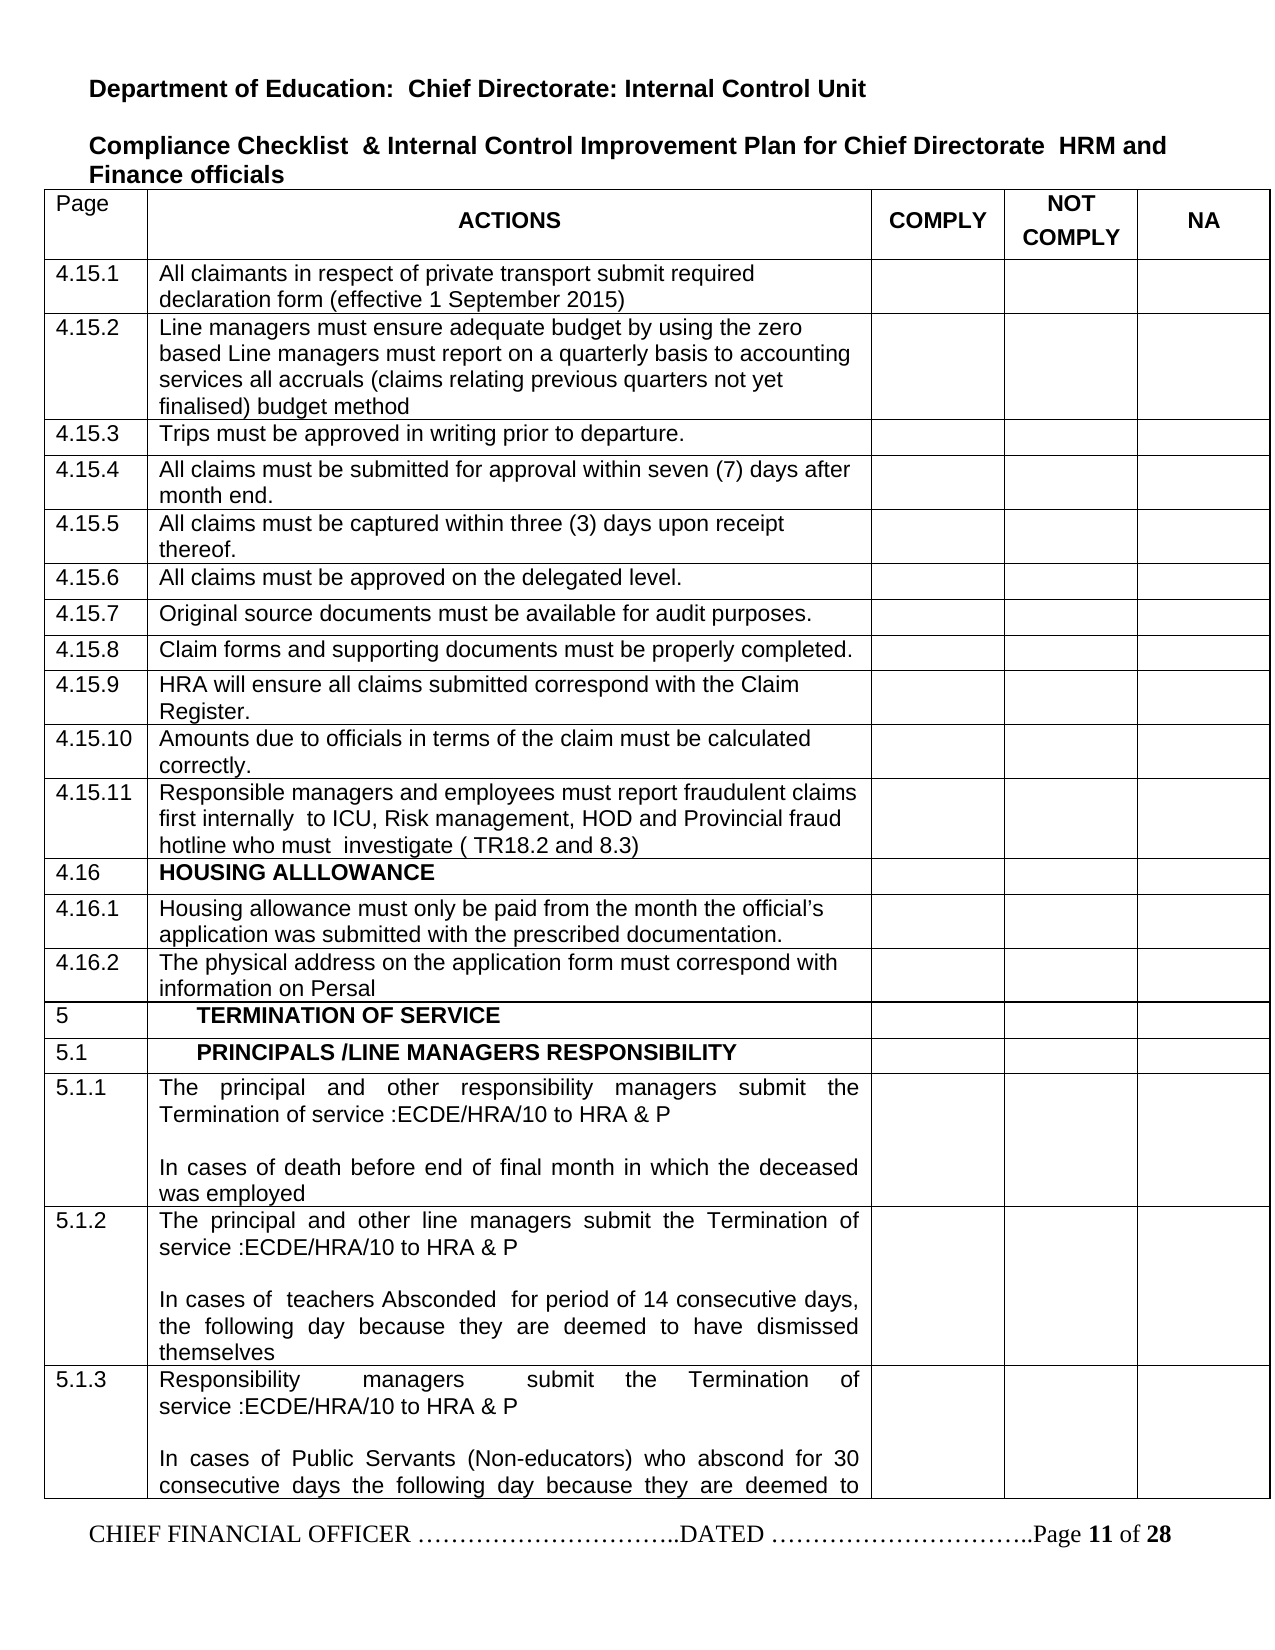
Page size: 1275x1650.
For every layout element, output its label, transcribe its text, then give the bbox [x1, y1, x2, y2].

table_cell [872, 456, 1004, 509]
table_cell [1005, 1003, 1137, 1037]
table_cell [1005, 600, 1137, 634]
table_cell [1138, 1366, 1269, 1498]
table_cell 4.15.1 [45, 260, 147, 313]
table_cell 4.16.1 [45, 895, 147, 948]
table_cell [1005, 671, 1137, 724]
table_cell [872, 260, 1004, 313]
table_cell [1005, 949, 1137, 1001]
table_cell [1138, 260, 1269, 313]
table_cell [872, 600, 1004, 634]
table_cell [1138, 779, 1269, 858]
table_header COMPLY [872, 190, 1004, 259]
table_cell The principal and other line managers submit the Termination of service :ECDE/HRA/10 to HRA & P In cases of teachers Absconded for period of 14 consecutive days, the following day because they are deemed to have dismissed themselves [148, 1207, 871, 1365]
table_cell Responsible managers and employees must report fraudulent claims first internally to ICU, Risk management, HOD and Provincial fraud hotline who must investigate ( TR18.2 and 8.3) [148, 779, 871, 858]
table_header NA [1138, 190, 1269, 259]
table_cell [872, 949, 1004, 1001]
table_cell [1138, 671, 1269, 724]
table_cell 5.1.3 [45, 1366, 147, 1498]
table_cell [1138, 314, 1269, 419]
table_cell All claimants in respect of private transport submit required declaration form (effective 1 September 2015) [148, 260, 871, 313]
table_cell 5.1.2 [45, 1207, 147, 1365]
table_cell 4.16 [45, 859, 147, 894]
table_cell [1138, 859, 1269, 894]
table_cell [1138, 420, 1269, 455]
table_cell 5.1.1 [45, 1074, 147, 1206]
table_cell The physical address on the application form must correspond with information on Persal [148, 949, 871, 1001]
table_cell [872, 1366, 1004, 1498]
table_cell [1005, 1207, 1137, 1365]
table_cell [1005, 1366, 1137, 1498]
table_cell [872, 895, 1004, 948]
table_cell [872, 636, 1004, 670]
table_cell [1005, 420, 1137, 455]
table_cell [1138, 895, 1269, 948]
table_cell The principal and other responsibility managers submit the Termination of service :ECDE/HRA/10 to HRA & P In cases of death before end of final month in which the deceased was employed [148, 1074, 871, 1206]
table_cell [1005, 725, 1137, 778]
table_cell [1138, 1003, 1269, 1037]
table_cell Claim forms and supporting documents must be properly completed. [148, 636, 871, 670]
table_cell [1005, 779, 1137, 858]
table_cell [872, 1039, 1004, 1073]
table_cell [872, 779, 1004, 858]
table_cell [872, 1207, 1004, 1365]
table_cell All claims must be captured within three (3) days upon receipt thereof. [148, 510, 871, 563]
table_cell [1138, 1074, 1269, 1206]
table_cell 5.1 [45, 1039, 147, 1073]
table_cell [1005, 1039, 1137, 1073]
table_cell [1005, 456, 1137, 509]
table_cell All claims must be approved on the delegated level. [148, 564, 871, 598]
table_cell Original source documents must be available for audit purposes. [148, 600, 871, 634]
table_cell 4.15.6 [45, 564, 147, 598]
table_cell [1138, 1039, 1269, 1073]
table_cell [1138, 564, 1269, 598]
table_header ACTIONS [148, 190, 871, 259]
table_cell [1138, 949, 1269, 1001]
table_cell [872, 859, 1004, 894]
table_header NOT COMPLY [1005, 190, 1137, 259]
table_cell 4.15.2 [45, 314, 147, 419]
table_cell [872, 510, 1004, 563]
table_cell 4.15.9 [45, 671, 147, 724]
table_cell 4.15.4 [45, 456, 147, 509]
table_cell 4.15.7 [45, 600, 147, 634]
table_cell [872, 564, 1004, 598]
table_cell [1005, 636, 1137, 670]
table_cell Housing allowance must only be paid from the month the official’s application was submitted with the prescribed documentation. [148, 895, 871, 948]
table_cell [148, 1366, 871, 1498]
table_cell [1005, 895, 1137, 948]
table_cell [1005, 510, 1137, 563]
table_cell [1138, 456, 1269, 509]
table_cell [1138, 636, 1269, 670]
table_cell 4.15.5 [45, 510, 147, 563]
table_cell [1138, 725, 1269, 778]
table_cell HOUSING ALLLOWANCE [148, 859, 871, 894]
table_cell [1005, 859, 1137, 894]
table_cell [1005, 260, 1137, 313]
table_cell [872, 671, 1004, 724]
table_cell [872, 314, 1004, 419]
table_cell [872, 420, 1004, 455]
table_cell [1005, 314, 1137, 419]
table_cell PRINCIPALS /LINE MANAGERS RESPONSIBILITY [148, 1039, 871, 1073]
table_cell 4.15.11 [45, 779, 147, 858]
table_cell 4.15.3 [45, 420, 147, 455]
table_cell [872, 1003, 1004, 1037]
table_cell [1138, 600, 1269, 634]
table_cell All claims must be submitted for approval within seven (7) days after month end. [148, 456, 871, 509]
table_cell TERMINATION OF SERVICE [148, 1003, 871, 1037]
table_cell [872, 1074, 1004, 1206]
table_cell [1138, 510, 1269, 563]
table_cell Amounts due to officials in terms of the claim must be calculated correctly. [148, 725, 871, 778]
table_cell 4.16.2 [45, 949, 147, 1001]
table_cell 4.15.8 [45, 636, 147, 670]
table_cell HRA will ensure all claims submitted correspond with the Claim Register. [148, 671, 871, 724]
table_header Page [45, 190, 147, 259]
table_cell 4.15.10 [45, 725, 147, 778]
table_cell Line managers must ensure adequate budget by using the zero based Line managers must report on a quarterly basis to accounting services all accruals (claims relating previous quarters not yet finalised) budget method [148, 314, 871, 419]
table_cell [872, 725, 1004, 778]
table_cell [1005, 564, 1137, 598]
table_cell [1005, 1074, 1137, 1206]
table_cell [1138, 1207, 1269, 1365]
table_cell 5 [45, 1003, 147, 1037]
table_cell Trips must be approved in writing prior to departure. [148, 420, 871, 455]
